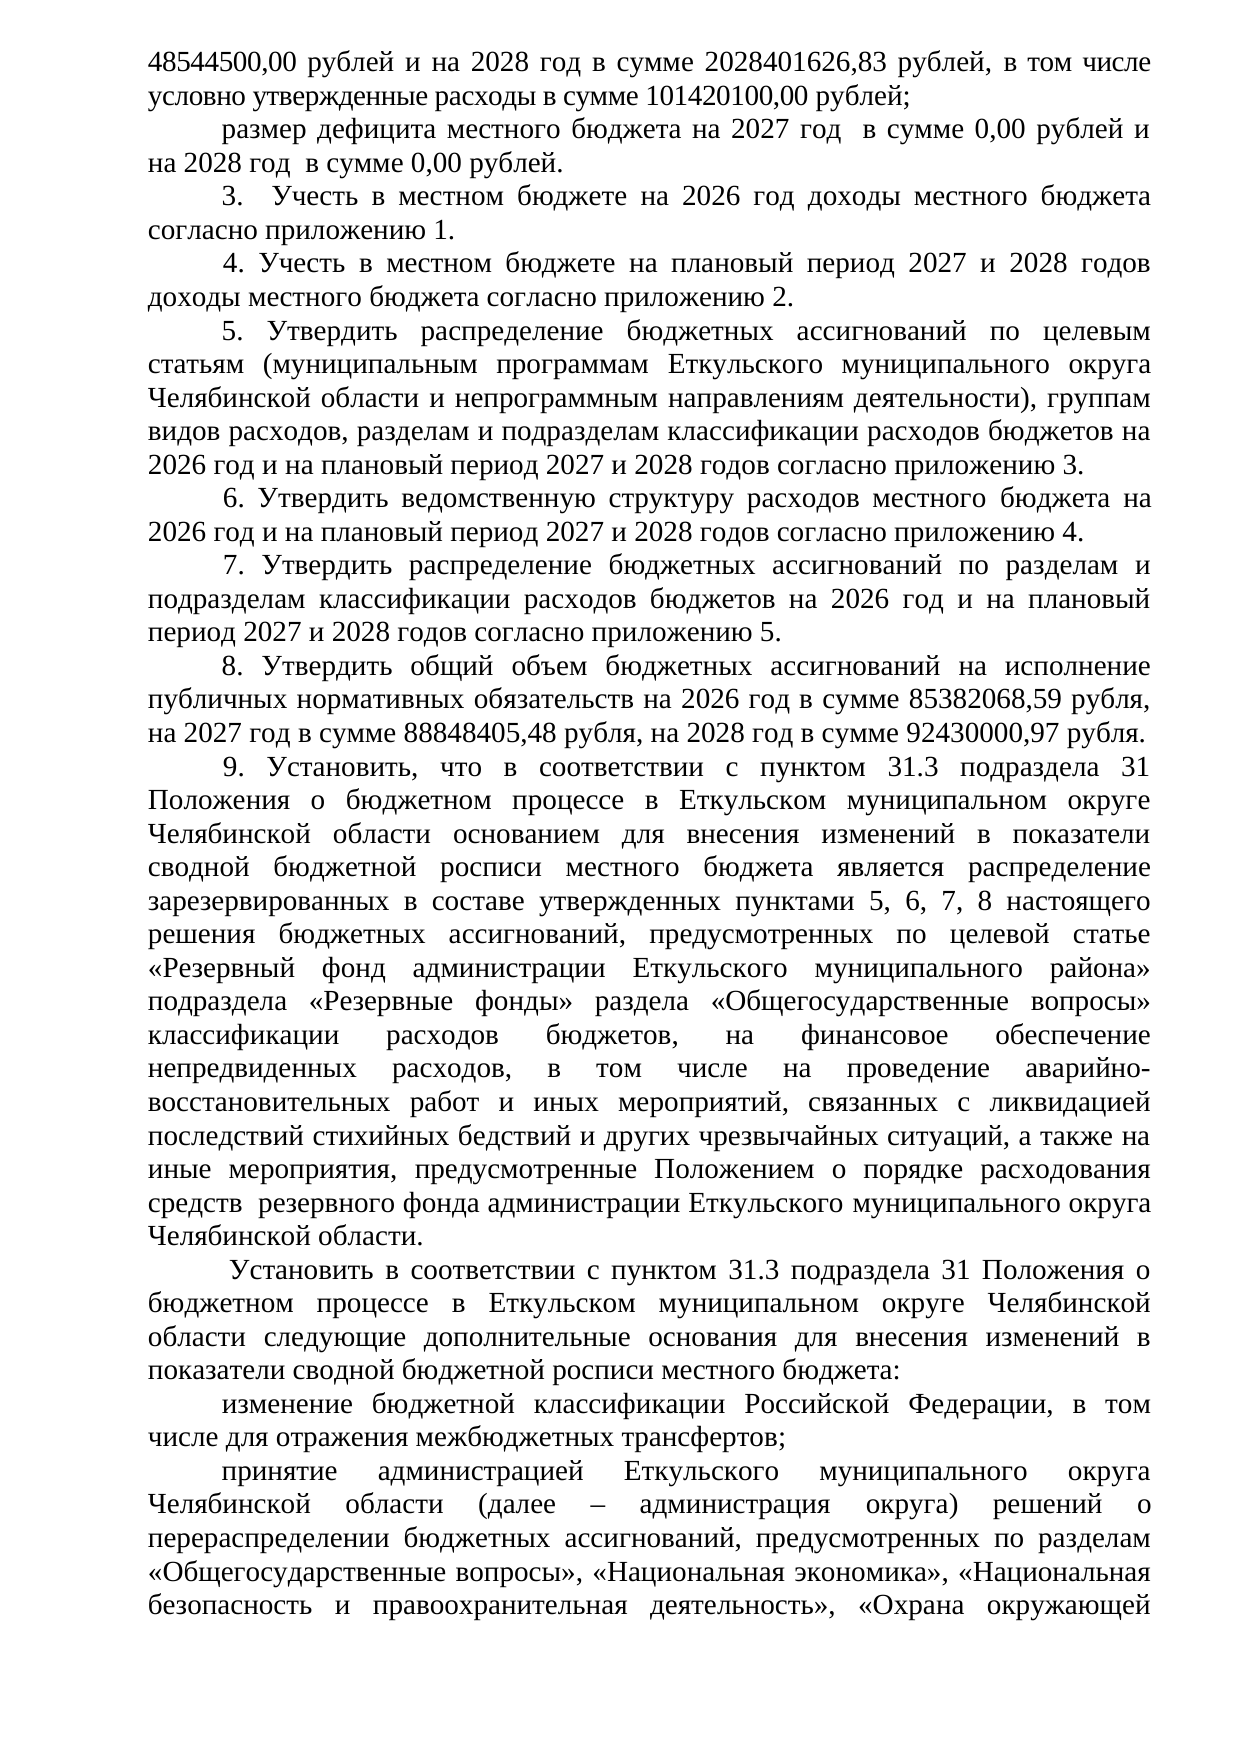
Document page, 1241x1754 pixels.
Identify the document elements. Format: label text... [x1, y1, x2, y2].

text 4. Учесть в местном бюджете на плановый период 2027 и 2028 годов доходы местного бюджета согласно приложению 2. [148, 246, 1152, 313]
text 5. Утвердить распределение бюджетных ассигнований по целевым статьям (муниципальным программам Еткульского муниципального округа Челябинской области и непрограммным направлениям деятельности), группам видов расходов, разделам и подразделам классификации расходов бюджетов на 2026 год и на плановый период 2027 и 2028 годов согласно приложению 3. [148, 313, 1152, 480]
text размер дефицита местного бюджета на 2027 год в сумме 0,00 рублей и на 2028 год в сумме 0,00 рублей. [148, 111, 1152, 178]
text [148, 44, 1152, 111]
text 9. Установить, что в соответствии с пунктом 31.3 подраздела 31 Положения о бюджетном процессе в Еткульском муниципальном округе Челябинской области основанием для внесения изменений в показатели сводной бюджетной росписи местного бюджета является распределение зарезервированных в составе утвержденных пунктами 5, 6, 7, 8 настоящего решения бюджетных ассигнований, предусмотренных по целевой статье «Резервный фонд администрации Еткульского муниципального района» подраздела «Резервные фонды» раздела «Общегосударственные вопросы» классификации расходов бюджетов, на финансовое обеспечение непредвиденных расходов, в том числе на проведение аварийно-восстановительных работ и иных мероприятий, связанных с ликвидацией последствий стихийных бедствий и других чрезвычайных ситуаций, а также на иные мероприятия, предусмотренные Положением о порядке расходования средств резервного фонда администрации Еткульского муниципального округа Челябинской области. [148, 749, 1152, 1252]
text 6. Утвердить ведомственную структуру расходов местного бюджета на 2026 год и на плановый период 2027 и 2028 годов согласно приложению 4. [148, 480, 1152, 547]
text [148, 1453, 1152, 1621]
text 3. Учесть в местном бюджете на 2026 год доходы местного бюджета согласно приложению 1. [148, 178, 1152, 246]
text 7. Утвердить распределение бюджетных ассигнований по разделам и подразделам классификации расходов бюджетов на 2026 год и на плановый период 2027 и 2028 годов согласно приложению 5. [148, 547, 1152, 648]
text изменение бюджетной классификации Российской Федерации, в том числе для отражения межбюджетных трансфертов; [148, 1386, 1152, 1453]
text Установить в соответствии с пунктом 31.3 подраздела 31 Положения о бюджетном процессе в Еткульском муниципальном округе Челябинской области следующие дополнительные основания для внесения изменений в показатели сводной бюджетной росписи местного бюджета: [148, 1252, 1152, 1386]
text 8. Утвердить общий объем бюджетных ассигнований на исполнение публичных нормативных обязательств на 2026 год в сумме 85382068,59 рубля, на 2027 год в сумме 88848405,48 рубля, на 2028 год в сумме 92430000,97 рубля. [148, 648, 1152, 749]
